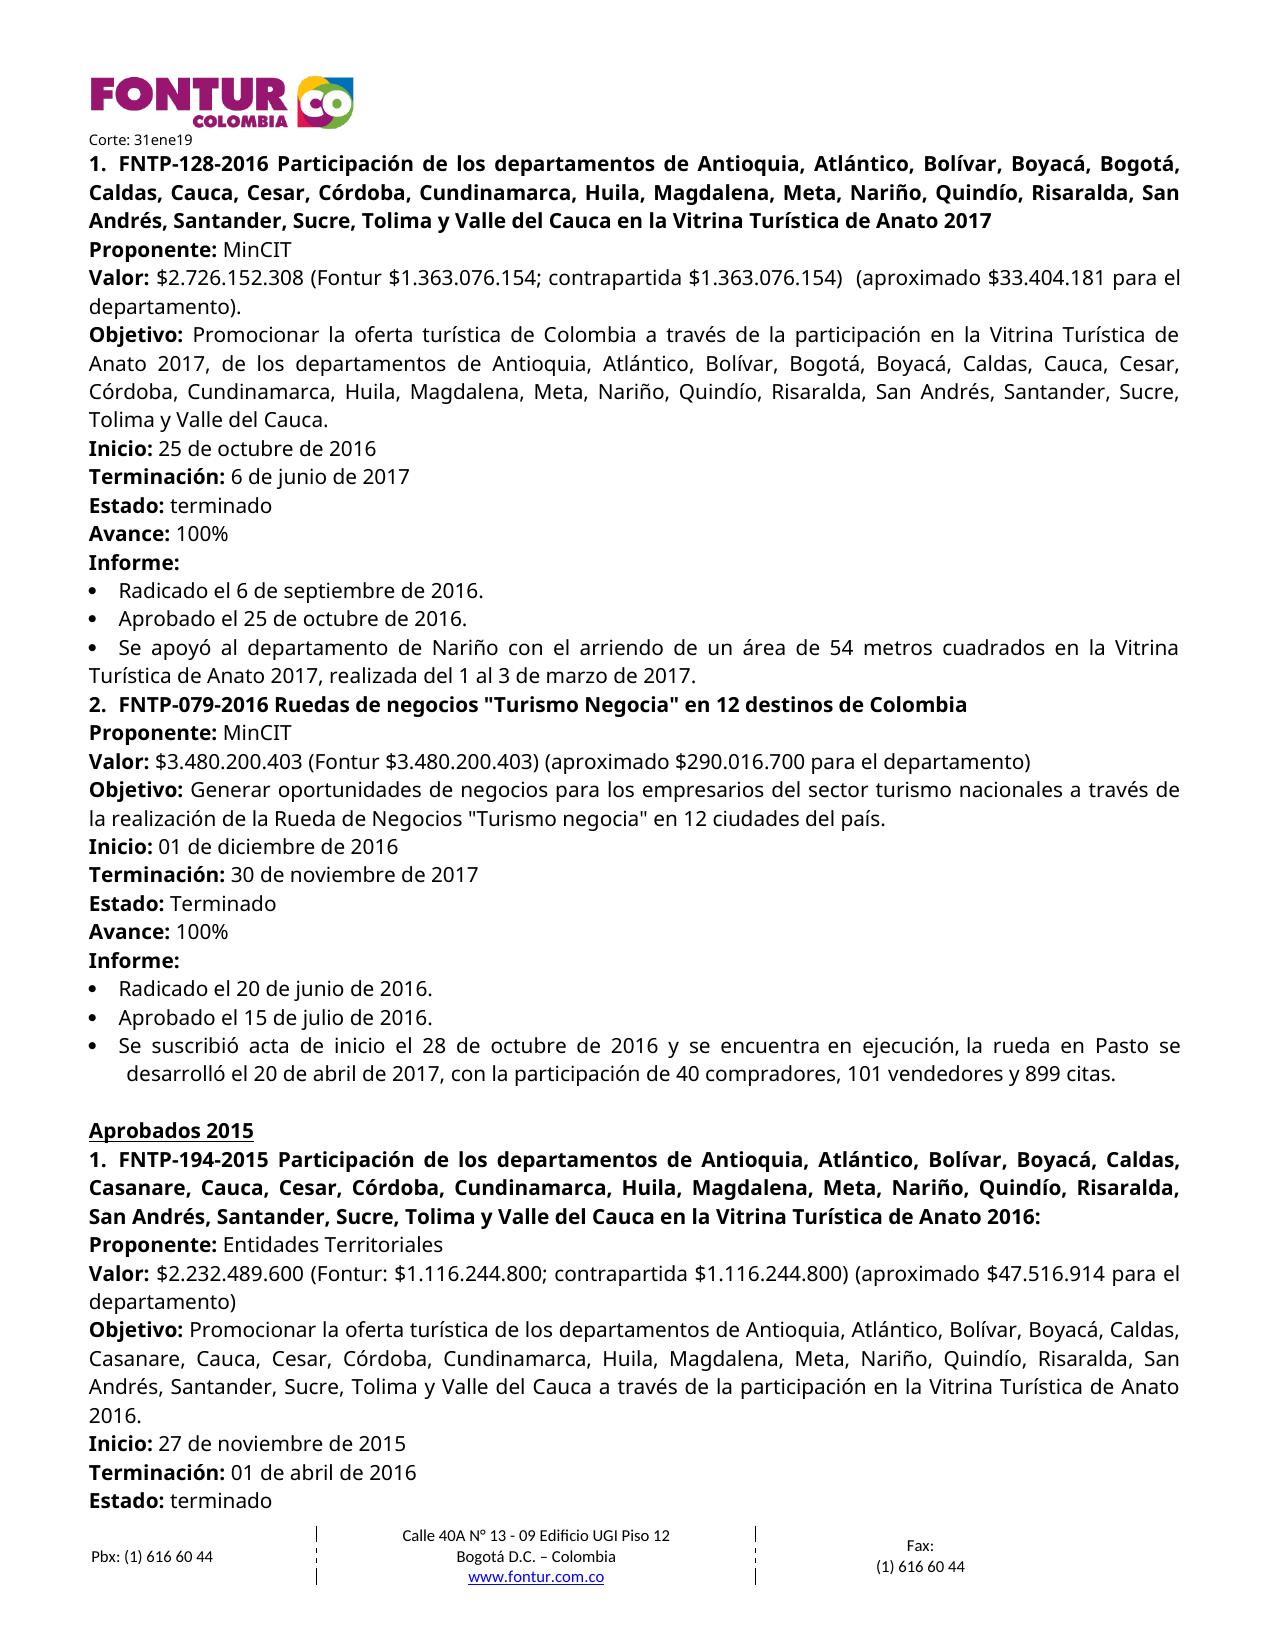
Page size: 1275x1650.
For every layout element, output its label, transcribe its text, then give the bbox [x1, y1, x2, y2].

list Se suscribió acta de inicio el 28 de octubre de 2016 y se encuentra en ejecución, la rueda en Pasto se desarrolló el 20 de abril de 2017, con la participación de 40 compradores, 101 vendedores y 899 citas. [89, 1031, 1181, 1088]
text Avance: 100% [89, 519, 1186, 548]
list Se apoyó al departamento de Nariño con el arriendo de un área de 54 metros cuadrados en la Vitrina Turística de Anato 2017, realizada del 1 al 3 de marzo de 2017. [89, 633, 1181, 690]
list FNTP-128-2016 Participación de los departamentos de Antioquia, Atlántico, Bolívar, Boyacá, Bogotá, Caldas, Cauca, Cesar, Córdoba, Cundinamarca, Huila, Magdalena, Meta, Nariño, Quindío, Risaralda, San Andrés, Santander, Sucre, Tolima y Valle del Cauca en la Vitrina Turística de Anato 2017 [89, 149, 1181, 235]
text Proponente: MinCIT [89, 235, 1181, 263]
text Estado: terminado [89, 491, 1186, 519]
text Terminación: 6 de junio de 2017 [89, 462, 1186, 491]
list Radicado el 20 de junio de 2016. [89, 974, 1181, 1003]
text Inicio: 27 de noviembre de 2015 [89, 1429, 1186, 1458]
list Radicado el 6 de septiembre de 2016. [89, 576, 1181, 604]
text Objetivo: Promocionar la oferta turística de Colombia a través de la participación en la Vitrina Turística de Anato 2017, de los departamentos de Antioquia, Atlántico, Bolívar, Bogotá, Boyacá, Caldas, Cauca, Cesar, Córdoba, Cundinamarca, Huila, Magdalena, Meta, Nariño, Quindío, Risaralda, San Andrés, Santander, Sucre, Tolima y Valle del Cauca. [89, 320, 1181, 434]
picture [88, 73, 355, 130]
text Inicio: 01 de diciembre de 2016 [89, 832, 1181, 861]
text Valor: $2.232.489.600 (Fontur: $1.116.244.800; contrapartida $1.116.244.800) (aproximado $47.516.914 para el departamento) [89, 1259, 1181, 1316]
text Objetivo: Generar oportunidades de negocios para los empresarios del sector turismo nacionales a través de la realización de la Rueda de Negocios "Turismo negocia" en 12 ciudades del país. [89, 775, 1181, 832]
text Terminación: 30 de noviembre de 2017 [89, 861, 1181, 889]
text Valor: $2.726.152.308 (Fontur $1.363.076.154; contrapartida $1.363.076.154) (aproximado $33.404.181 para el departamento). [89, 263, 1181, 320]
text Proponente: MinCIT [89, 718, 1181, 747]
text Valor: $3.480.200.403 (Fontur $3.480.200.403) (aproximado $290.016.700 para el departamento) [544, 747, 1181, 775]
text Inicio: 25 de octubre de 2016 [89, 434, 1186, 462]
text Informe: [89, 548, 1181, 576]
text Proponente: Entidades Territoriales [89, 1230, 1181, 1259]
text Informe: [89, 946, 1181, 974]
text Terminación: 01 de abril de 2016 [89, 1458, 1186, 1486]
list Aprobado el 25 de octubre de 2016. [89, 604, 1181, 633]
text Avance: 100% [89, 917, 1181, 946]
list FNTP-194-2015 Participación de los departamentos de Antioquia, Atlántico, Bolívar, Boyacá, Caldas, Casanare, Cauca, Cesar, Córdoba, Cundinamarca, Huila, Magdalena, Meta, Nariño, Quindío, Risaralda, San Andrés, Santander, Sucre, Tolima y Valle del Cauca en la Vitrina Turística de Anato 2016: [89, 1145, 1181, 1230]
text Estado: Terminado [89, 889, 1181, 917]
list FNTP-079-2016 Ruedas de negocios "Turismo Negocia" en 12 destinos de Colombia [89, 690, 1181, 718]
list Aprobado el 15 de julio de 2016. [89, 1003, 1181, 1031]
text Objetivo: Promocionar la oferta turística de los departamentos de Antioquia, Atlántico, Bolívar, Boyacá, Caldas, Casanare, Cauca, Cesar, Córdoba, Cundinamarca, Huila, Magdalena, Meta, Nariño, Quindío, Risaralda, San Andrés, Santander, Sucre, Tolima y Valle del Cauca a través de la participación en la Vitrina Turística de Anato 2016. [89, 1316, 1181, 1429]
text Aprobados 2015 [89, 1116, 1181, 1145]
text Estado: terminado [89, 1486, 1186, 1514]
